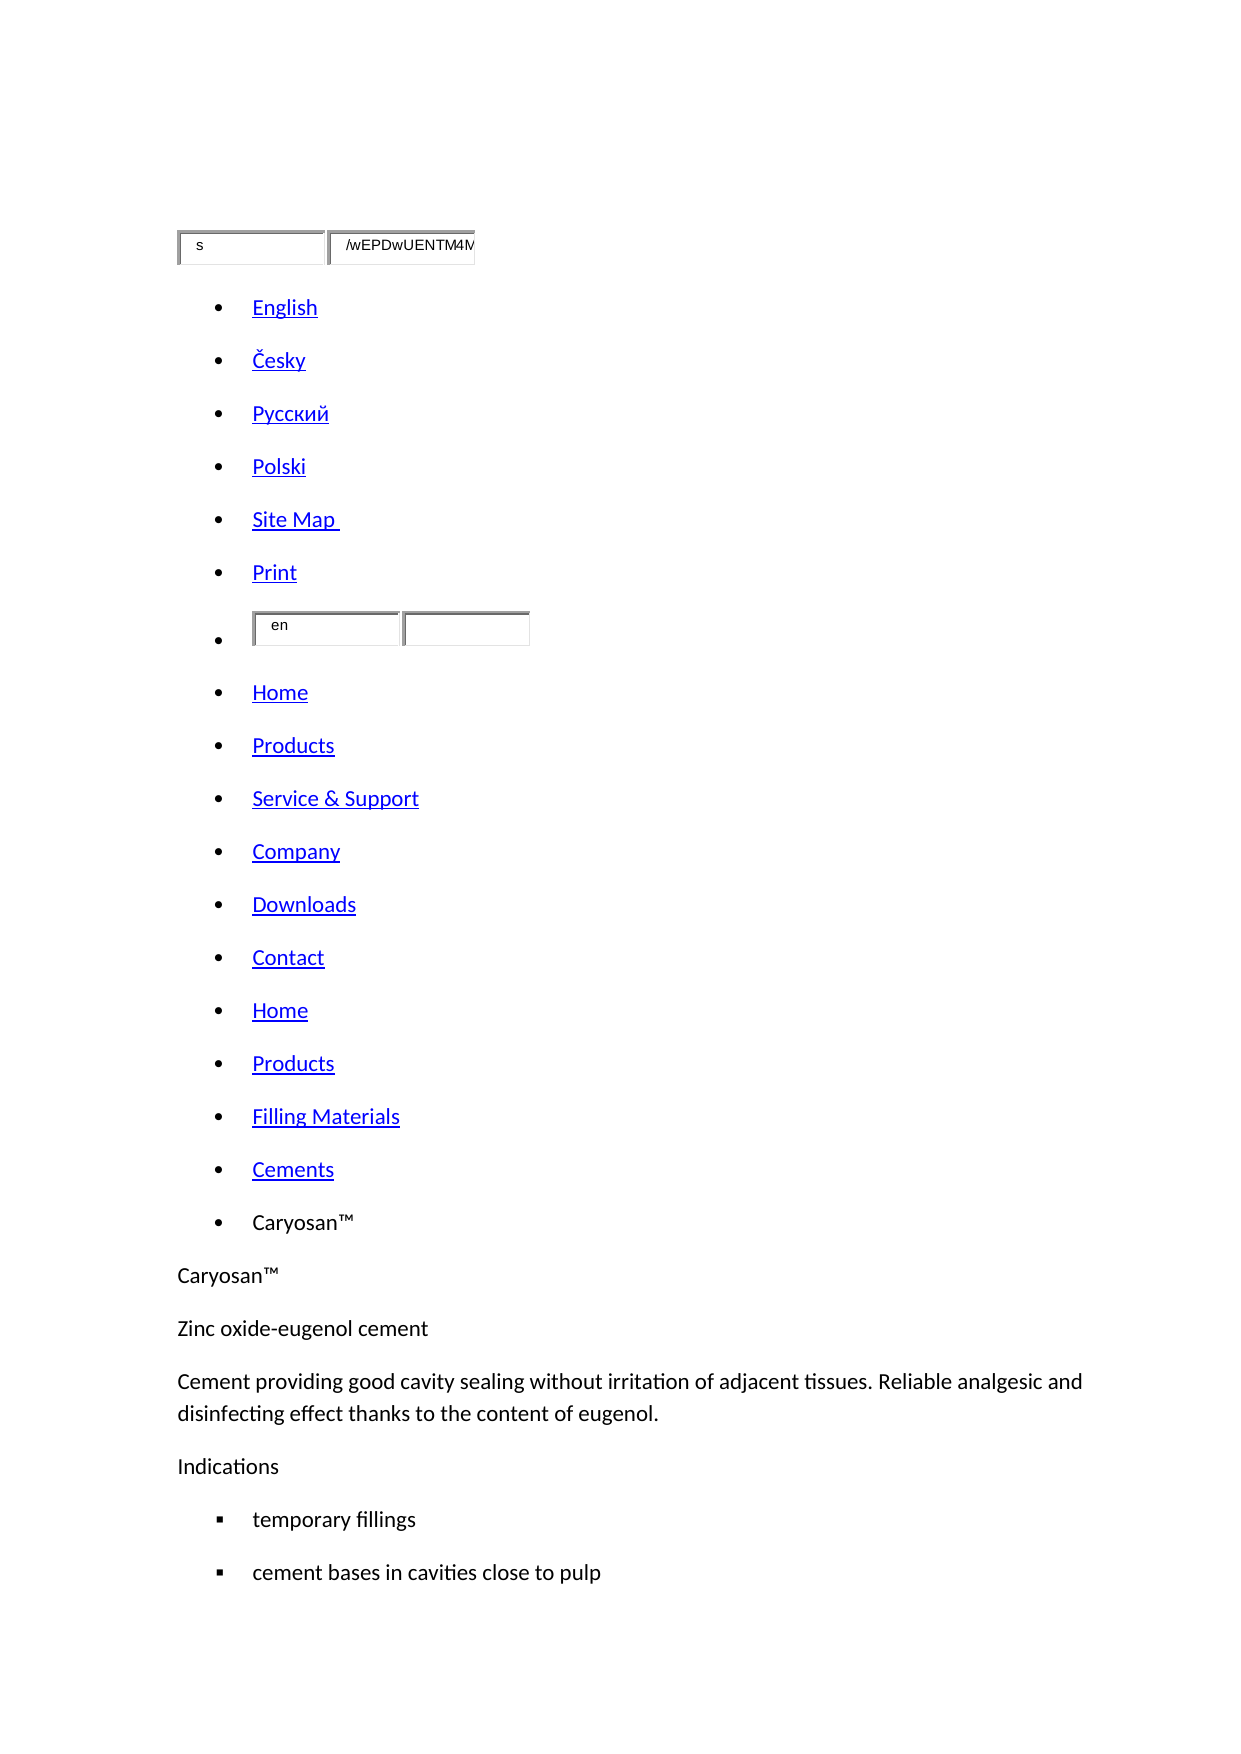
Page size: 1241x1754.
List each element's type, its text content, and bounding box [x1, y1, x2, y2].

text Zinc oxide-eugenol cement [177, 1314, 1181, 1342]
list Home [215, 678, 1181, 706]
list cement bases in cavities close to pulp [215, 1558, 1181, 1586]
list Cements [215, 1155, 1181, 1183]
list Service & Support [215, 784, 1181, 812]
list Site Map [215, 505, 1181, 533]
list Contact [215, 943, 1181, 971]
list Русский [215, 399, 1181, 427]
list Polski [215, 452, 1181, 480]
list Filling Materials [215, 1102, 1181, 1130]
list Print [215, 558, 1181, 586]
text Cement providing good cavity sealing without irritation of adjacent tissues. Reliable analgesic and disinfecting effect thanks to the content of eugenol. [177, 1367, 1181, 1427]
list Products [215, 731, 1181, 759]
list Caryosan™ [215, 1208, 1181, 1236]
list English [215, 293, 1181, 321]
list Downloads [215, 890, 1181, 918]
list Products [215, 1049, 1181, 1077]
list Company [215, 837, 1181, 865]
list Česky [215, 346, 1181, 374]
list Home [215, 996, 1181, 1024]
list temporary fillings [215, 1505, 1181, 1533]
text Indications [177, 1452, 1181, 1480]
text Caryosan™ [177, 1261, 1181, 1289]
